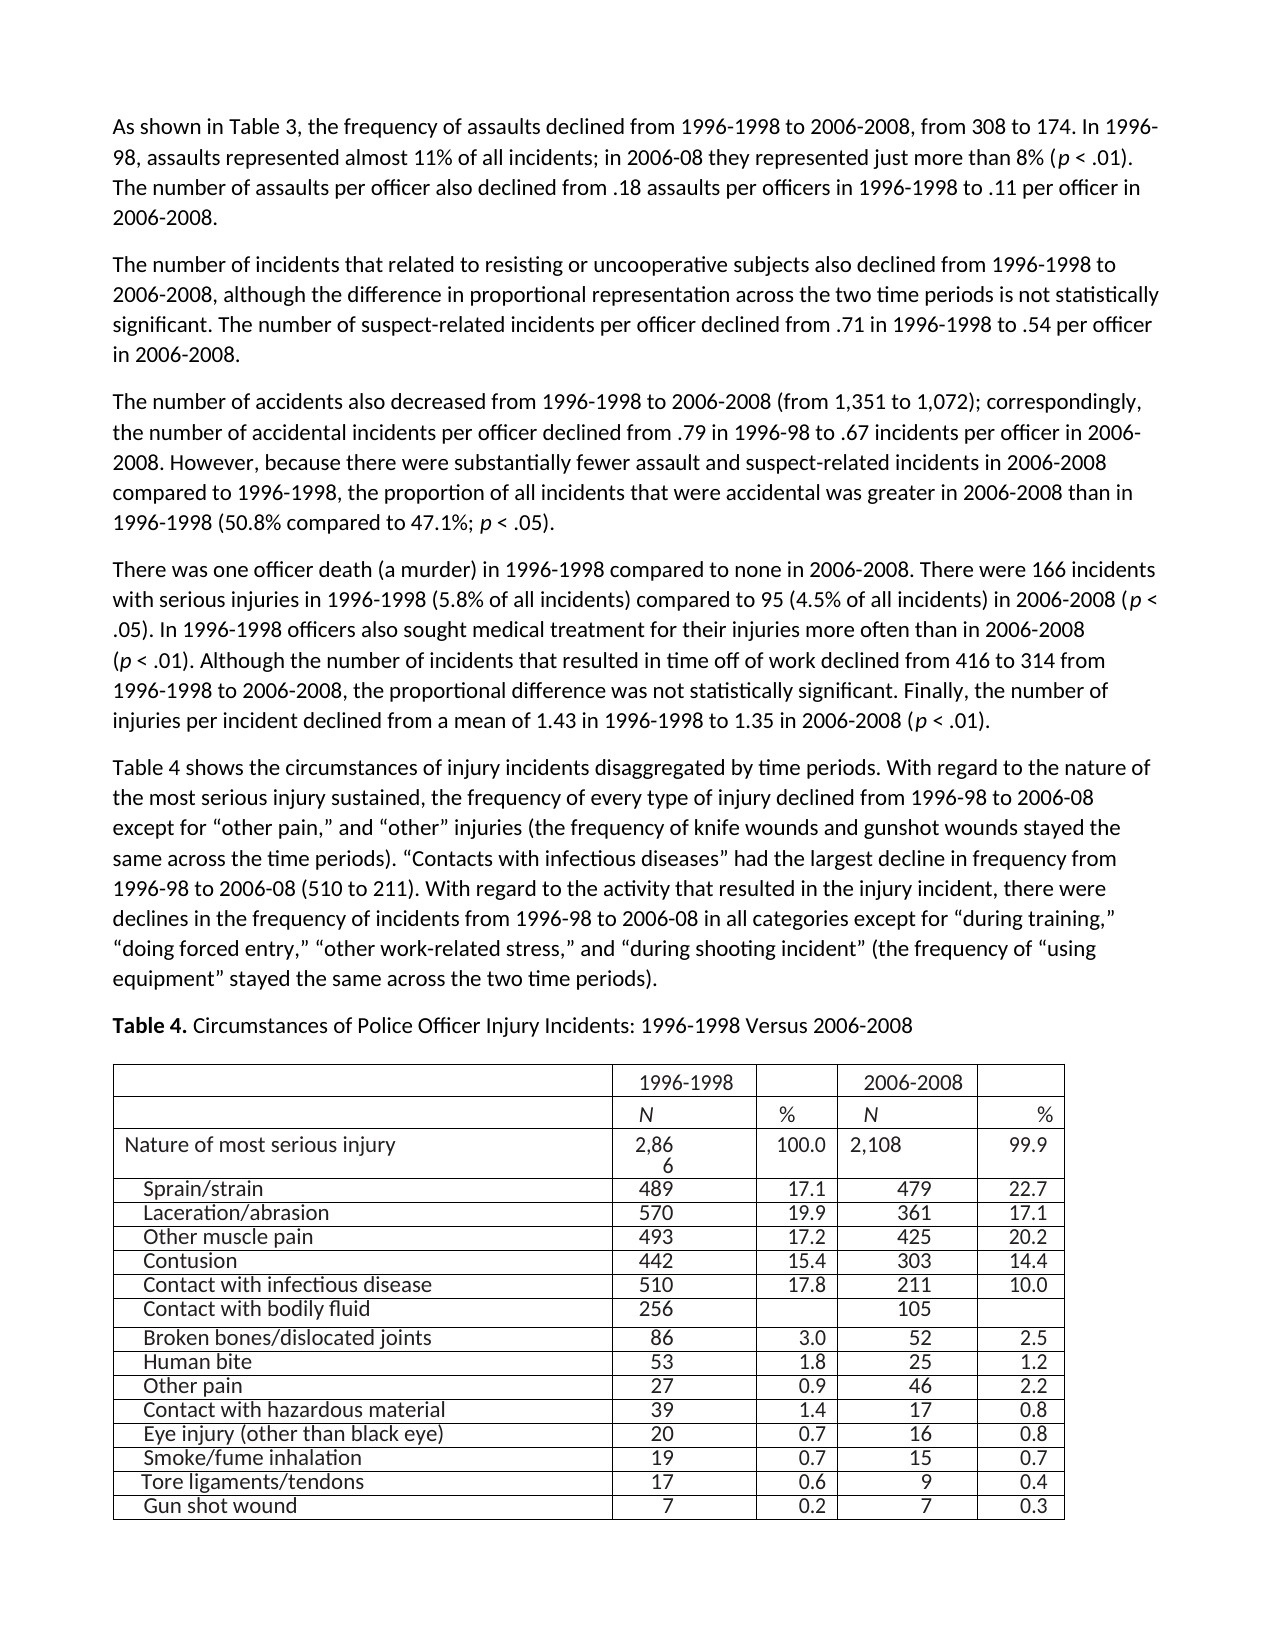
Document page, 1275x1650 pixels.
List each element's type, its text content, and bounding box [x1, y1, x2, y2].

table_cell 15.4 [757, 1251, 837, 1274]
table_cell 20.2 [978, 1227, 1064, 1250]
table_cell Contact with infectious disease [114, 1275, 612, 1298]
table_header 1996-1998 [613, 1065, 756, 1096]
table_cell 100.0 [757, 1129, 837, 1178]
table_cell 39 [613, 1400, 756, 1423]
table_cell 489 [613, 1179, 756, 1202]
text As shown in Table 3, the frequency of assaults declined from 1996-1998 to 2006-2008, from 308 to 174. In 1996-98, assaults represented almost 11% of all incidents; in 2006-08 they represented just more than 8% (p < .01). The number of assaults per officer also declined from .18 assaults per officers in 1996-1998 to .11 per officer in 2006-2008. [112, 112, 1162, 231]
table_cell 15 [838, 1448, 977, 1471]
table_cell Other pain [114, 1376, 612, 1399]
table_cell [978, 1299, 1064, 1327]
table_cell Sprain/strain [114, 1179, 612, 1202]
table_cell 0.8 [978, 1424, 1064, 1447]
table_cell N [613, 1097, 756, 1128]
table_cell Laceration/abrasion [114, 1203, 612, 1226]
table_cell 479 [838, 1179, 977, 1202]
table_cell 0.7 [757, 1424, 837, 1447]
table_cell 17.8 [757, 1275, 837, 1298]
table_cell 442 [613, 1251, 756, 1274]
table_cell Nature of most serious injury [114, 1129, 612, 1178]
text The number of accidents also decreased from 1996-1998 to 2006-2008 (from 1,351 to 1,072); correspondingly, the number of accidental incidents per officer declined from .79 in 1996-98 to .67 incidents per officer in 2006-2008. However, because there were substantially fewer assault and suspect-related incidents in 2006-2008 compared to 1996-1998, the proportion of all incidents that were accidental was greater in 2006-2008 than in 1996-1998 (50.8% compared to 47.1%; p < .05). [112, 387, 1162, 536]
table_cell Human bite [114, 1352, 612, 1375]
table_cell Contact with bodily fluid [114, 1299, 612, 1327]
table_cell 86 [613, 1328, 756, 1351]
table_header [757, 1065, 837, 1096]
table_cell 22.7 [978, 1179, 1064, 1202]
table_cell Other muscle pain [114, 1227, 612, 1250]
table_cell 493 [613, 1227, 756, 1250]
table_cell 2.5 [978, 1328, 1064, 1351]
table_cell 425 [838, 1227, 977, 1250]
table_cell 1.8 [757, 1352, 837, 1375]
table_cell 17 [613, 1472, 756, 1494]
table_cell 19 [613, 1448, 756, 1471]
table_cell 20 [613, 1424, 756, 1447]
table_cell Tore ligaments/tendons [114, 1472, 612, 1494]
table_cell 1.2 [978, 1352, 1064, 1375]
table_cell % [757, 1097, 837, 1128]
table_cell 570 [613, 1203, 756, 1226]
table_cell Smoke/fume inhalation [114, 1448, 612, 1471]
table_cell 105 [838, 1299, 977, 1327]
table_cell 19.9 [757, 1203, 837, 1226]
text There was one officer death (a murder) in 1996-1998 compared to none in 2006-2008. There were 166 incidents with serious injuries in 1996-1998 (5.8% of all incidents) compared to 95 (4.5% of all incidents) in 2006-2008 (p < .05). In 1996-1998 officers also sought medical treatment for their injuries more often than in 2006-2008 (p < .01). Although the number of incidents that resulted in time off of work declined from 416 to 314 from 1996-1998 to 2006-2008, the proportional difference was not statistically significant. Finally, the number of injuries per incident declined from a mean of 1.43 in 1996-1998 to 1.35 in 2006-2008 (p < .01). [112, 555, 1162, 734]
table_cell 10.0 [978, 1275, 1064, 1298]
table_cell 99.9 [978, 1129, 1064, 1178]
table_cell 256 [613, 1299, 756, 1327]
table_cell Contact with hazardous material [114, 1400, 612, 1423]
table_cell [114, 1097, 612, 1128]
table_cell 0.3 [978, 1496, 1064, 1518]
table_cell 0.4 [978, 1472, 1064, 1494]
text The number of incidents that related to resisting or uncooperative subjects also declined from 1996-1998 to 2006-2008, although the difference in proportional representation across the two time periods is not statistically significant. The number of suspect-related incidents per officer declined from .71 in 1996-1998 to .54 per officer in 2006-2008. [112, 250, 1162, 369]
table_cell Eye injury (other than black eye) [114, 1424, 612, 1447]
table_cell N [838, 1097, 977, 1128]
table_cell 17 [838, 1400, 977, 1423]
table_cell 17.1 [757, 1179, 837, 1202]
table_header [114, 1065, 612, 1096]
table_cell 0.2 [757, 1496, 837, 1518]
table_cell % [978, 1097, 1064, 1128]
table_cell 16 [838, 1424, 977, 1447]
table_cell 211 [838, 1275, 977, 1298]
table_header [978, 1065, 1064, 1096]
table_cell 0.7 [978, 1448, 1064, 1471]
table_cell 0.6 [757, 1472, 837, 1494]
table_header 2006-2008 [838, 1065, 977, 1096]
table_cell 2,866 [613, 1129, 756, 1178]
table_cell 303 [838, 1251, 977, 1274]
table_cell 7 [838, 1496, 977, 1518]
table_cell 0.9 [757, 1376, 837, 1399]
table_cell 17.1 [978, 1203, 1064, 1226]
table_cell 1.4 [757, 1400, 837, 1423]
table_cell 25 [838, 1352, 977, 1375]
table_cell Gun shot wound [114, 1496, 612, 1518]
table_cell [757, 1299, 837, 1327]
table_cell 53 [613, 1352, 756, 1375]
table_cell 2,108 [838, 1129, 977, 1178]
table_cell Broken bones/dislocated joints [114, 1328, 612, 1351]
table_cell 14.4 [978, 1251, 1064, 1274]
table_cell 17.2 [757, 1227, 837, 1250]
table_cell Contusion [114, 1251, 612, 1274]
table_cell 361 [838, 1203, 977, 1226]
table_cell 0.7 [757, 1448, 837, 1471]
table_cell 0.8 [978, 1400, 1064, 1423]
table_cell 52 [838, 1328, 977, 1351]
table_cell 2.2 [978, 1376, 1064, 1399]
table_cell 3.0 [757, 1328, 837, 1351]
table_cell 510 [613, 1275, 756, 1298]
text Table 4. Circumstances of Police Officer Injury Incidents: 1996-1998 Versus 2006-2008 [112, 1011, 1162, 1039]
text Table 4 shows the circumstances of injury incidents disaggregated by time periods. With regard to the nature of the most serious injury sustained, the frequency of every type of injury declined from 1996-98 to 2006-08 except for “other pain,” and “other” injuries (the frequency of knife wounds and gunshot wounds stayed the same across the time periods). “Contacts with infectious diseases” had the largest decline in frequency from 1996-98 to 2006-08 (510 to 211). With regard to the activity that resulted in the injury incident, there were declines in the frequency of incidents from 1996-98 to 2006-08 in all categories except for “during training,” “doing forced entry,” “other work-related stress,” and “during shooting incident” (the frequency of “using equipment” stayed the same across the two time periods). [112, 753, 1162, 993]
table_cell 9 [838, 1472, 977, 1494]
table_cell 46 [838, 1376, 977, 1399]
table_cell 27 [613, 1376, 756, 1399]
table_cell 7 [613, 1496, 756, 1518]
